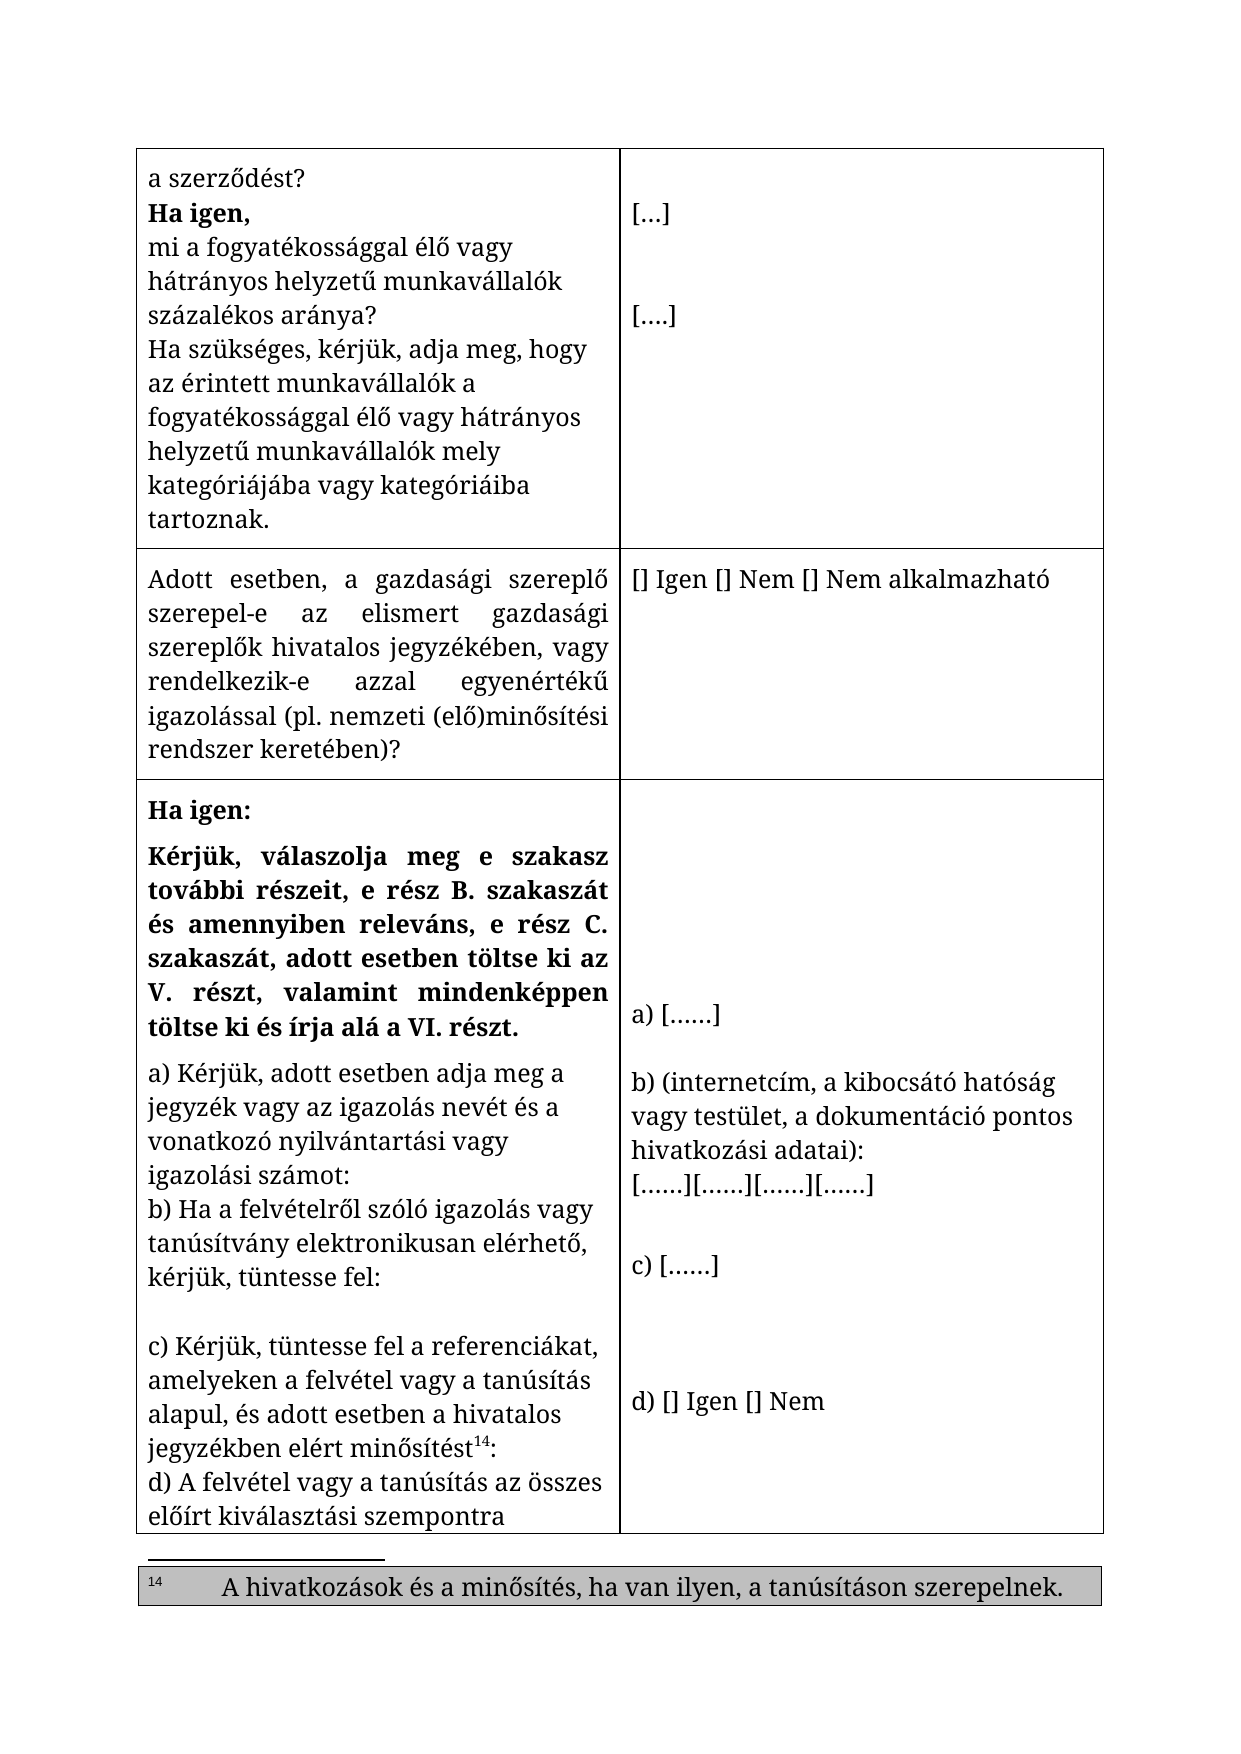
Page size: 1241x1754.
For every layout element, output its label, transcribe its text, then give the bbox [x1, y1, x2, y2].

table_cell [] Igen [] Nem [] Nem alkalmazható [621, 549, 1103, 779]
table_cell Csak ha a közbeszerzés fenntartott: A gazdasági szereplő védett műhely, szociális vállalkozás vagy védett munkahely-teremtési programok keretében fogja teljesíteni a szerződést? Ha igen, mi a fogyatékossággal élő vagy hátrányos helyzetű munkavállalók százalékos aránya? Ha szükséges, kérjük, adja meg, hogy az érintett munkavállalók a fogyatékossággal élő vagy hátrányos helyzetű munkavállalók mely kategóriájába vagy kategóriáiba tartoznak. [137, 149, 619, 548]
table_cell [621, 780, 1103, 1533]
table_cell [] Igen [] Nem […] [….] [621, 149, 1103, 548]
table_cell Adott esetben, a gazdasági szereplő szerepel-e az elismert gazdasági szereplők hivatalos jegyzékében, vagy rendelkezik-e azzal egyenértékű igazolással (pl. nemzeti (elő)minősítési rendszer keretében)? [137, 549, 619, 779]
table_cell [137, 780, 619, 1533]
